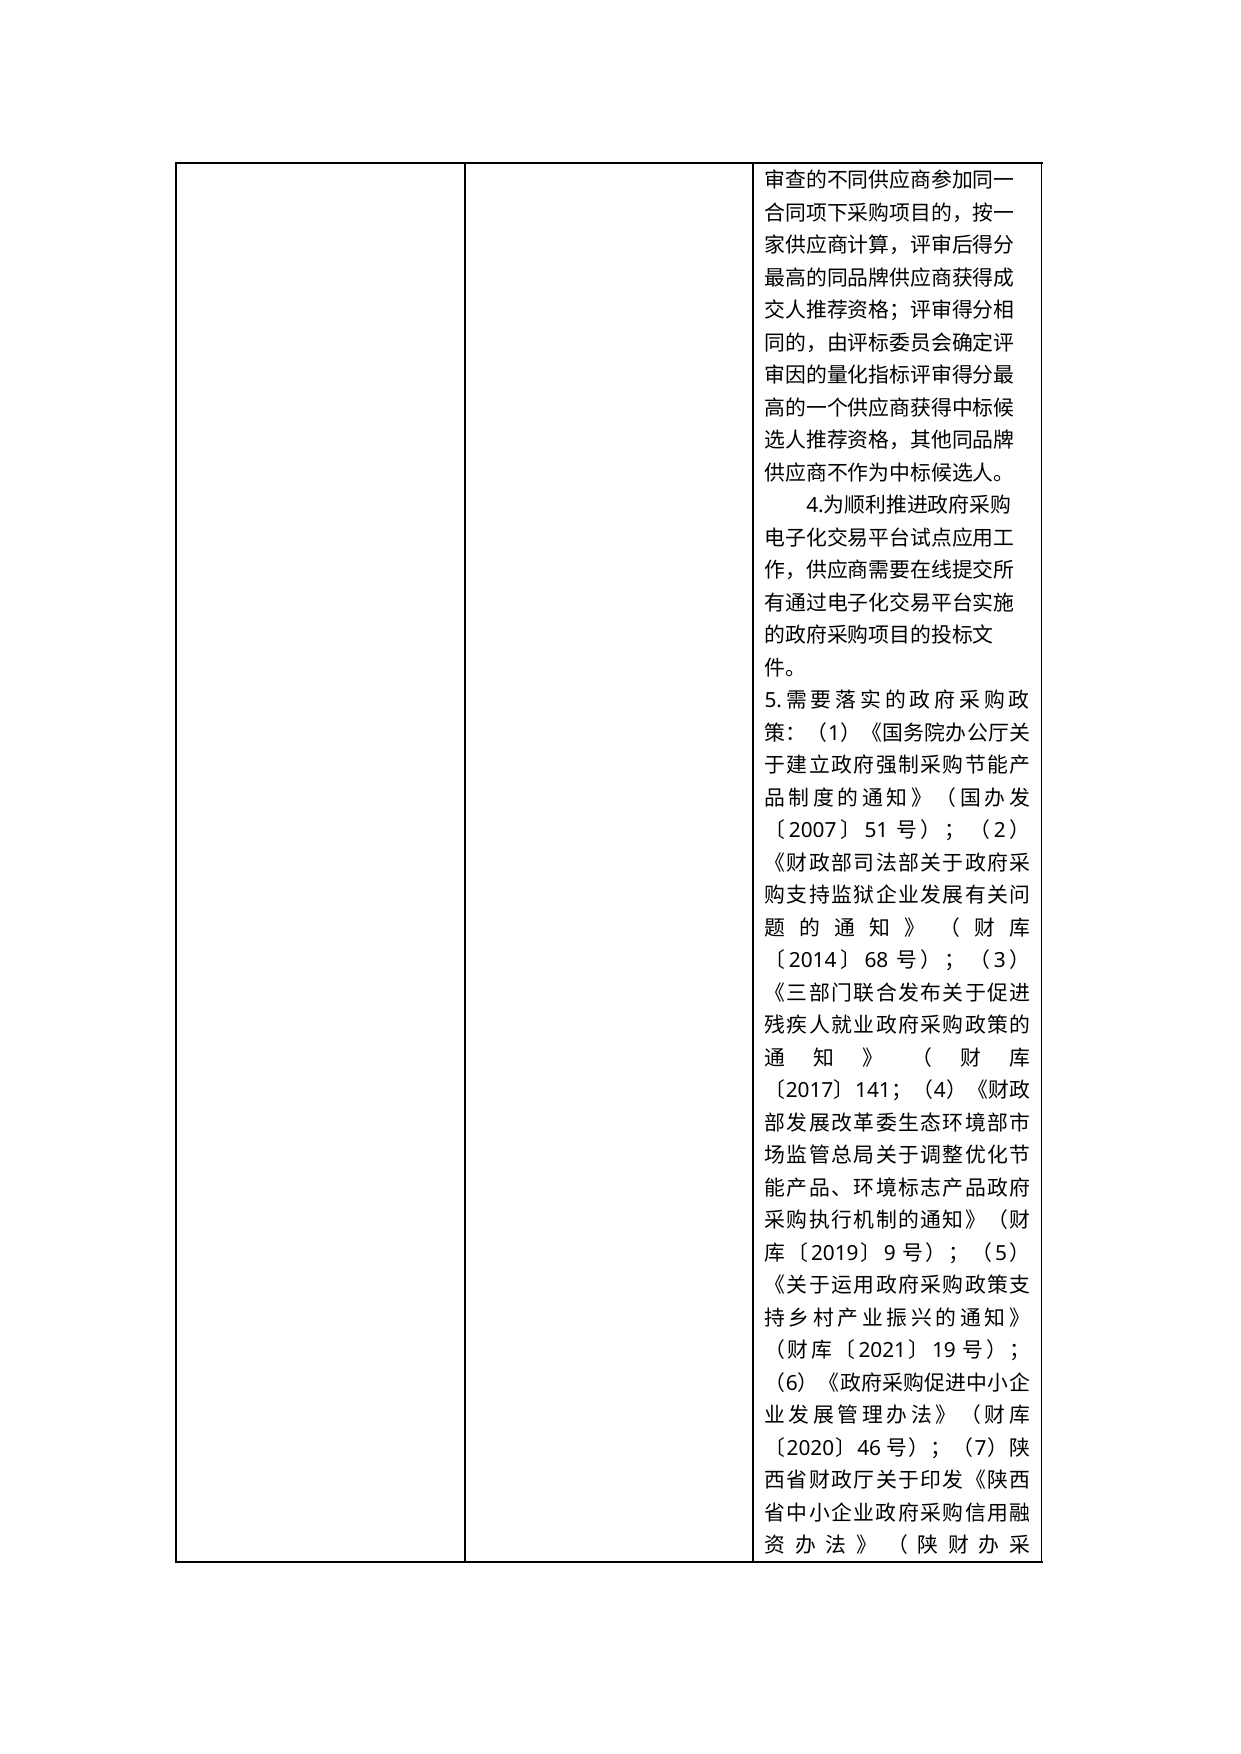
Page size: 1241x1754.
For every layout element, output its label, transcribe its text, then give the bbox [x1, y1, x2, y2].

table_cell [466, 164, 752, 1561]
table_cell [754, 164, 1041, 1561]
table_cell 1 [177, 164, 464, 1561]
